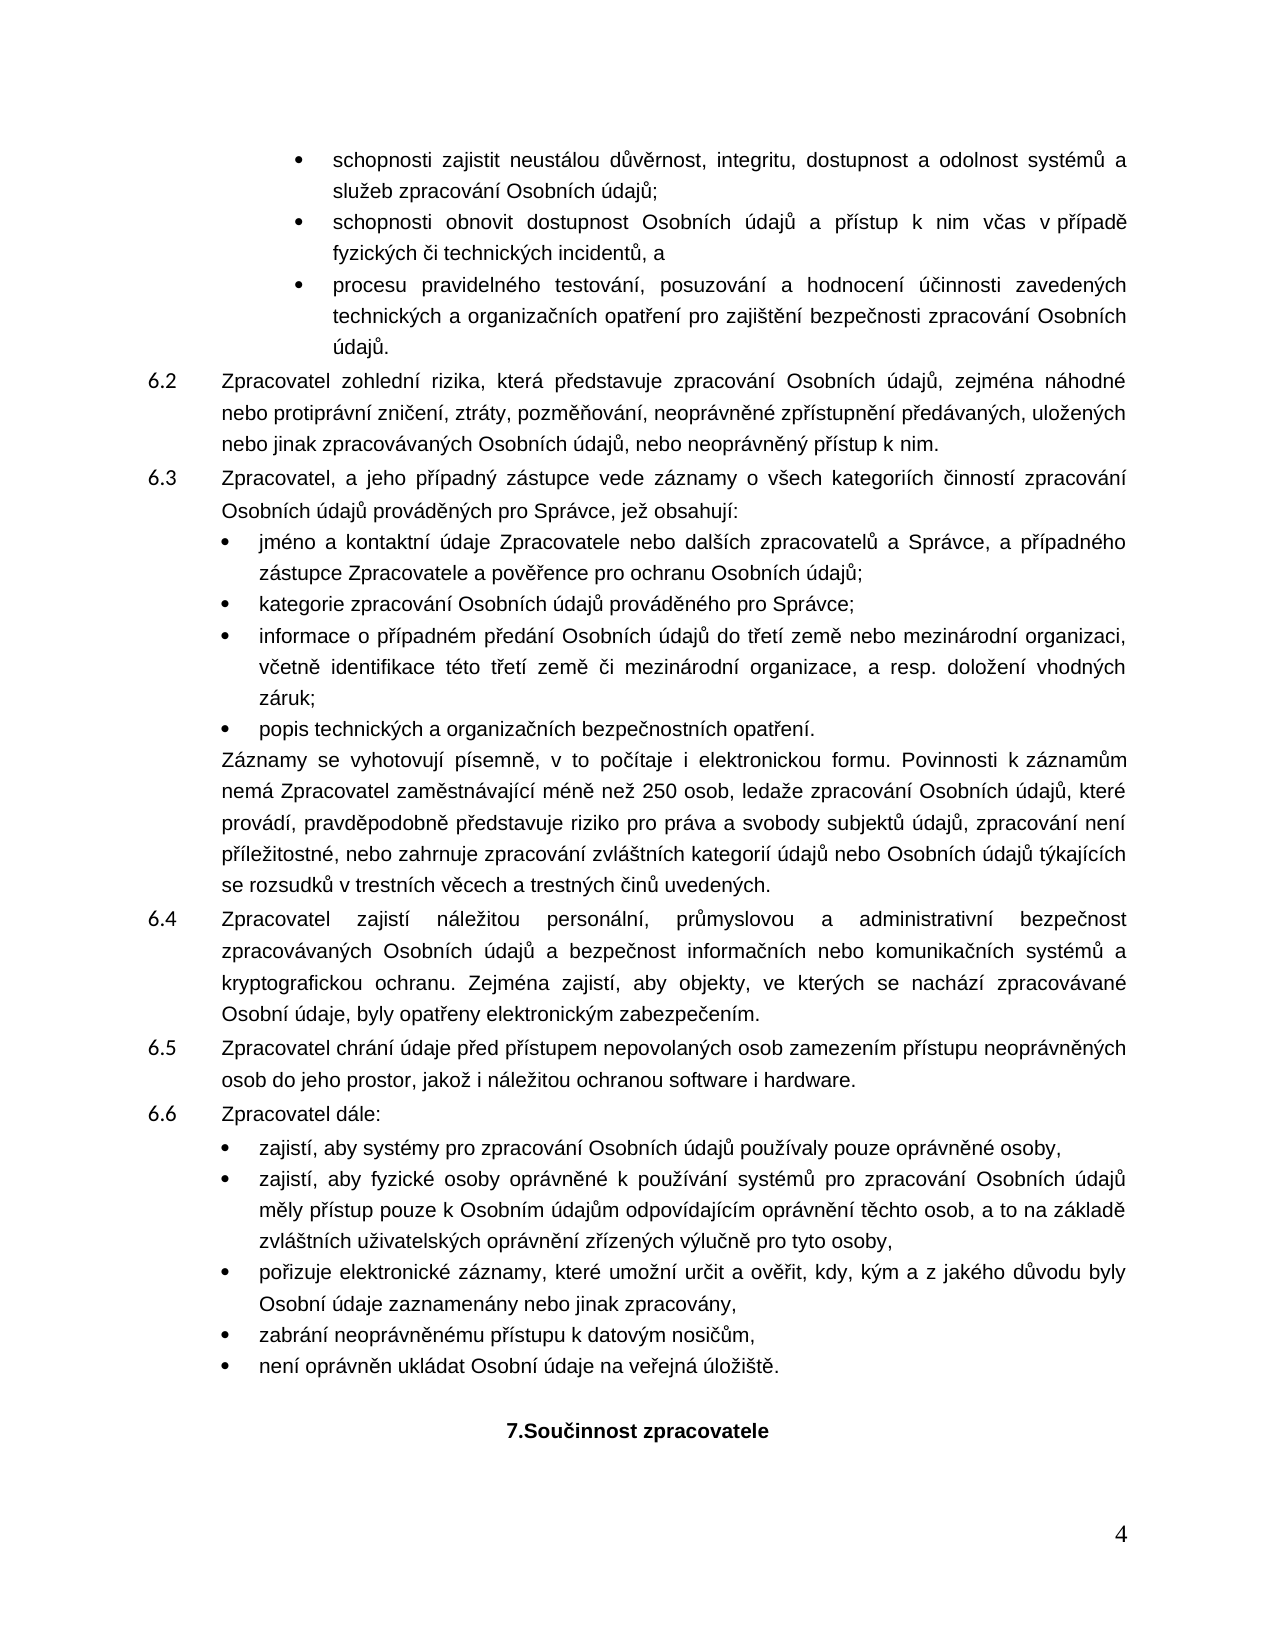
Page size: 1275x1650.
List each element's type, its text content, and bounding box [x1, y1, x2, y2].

subtitle Zpracovatel zohlední rizika, která představuje zpracování Osobních údajů, zejména náhodné nebo protiprávní zničení, ztráty, pozměňování, neoprávněné zpřístupnění předávaných, uložených nebo jinak zpracovávaných Osobních údajů, nebo neoprávněný přístup k nim. [148, 366, 1127, 456]
list popis technických a organizačních bezpečnostních opatření. [221, 717, 1127, 741]
list schopnosti obnovit dostupnost Osobních údajů a přístup k nim včas v případě fyzických či technických incidentů, a [295, 210, 1127, 265]
subtitle Zpracovatel chrání údaje před přístupem nepovolaných osob zamezením přístupu neoprávněných osob do jeho prostor, jakož i náležitou ochranou software i hardware. [148, 1033, 1127, 1092]
list zajistí, aby systémy pro zpracování Osobních údajů používaly pouze oprávněné osoby, [221, 1135, 1127, 1159]
list procesu pravidelného testování, posuzování a hodnocení účinnosti zavedených technických a organizačních opatření pro zajištění bezpečnosti zpracování Osobních údajů. [295, 272, 1127, 359]
subtitle Zpracovatel dále: [148, 1099, 1127, 1127]
list zajistí, aby fyzické osoby oprávněné k používání systémů pro zpracování Osobních údajů měly přístup pouze k Osobním údajům odpovídajícím oprávnění těchto osob, a to na základě zvláštních uživatelských oprávnění zřízených výlučně pro tyto osoby, [221, 1167, 1127, 1253]
list jméno a kontaktní údaje Zpracovatele nebo dalších zpracovatelů a Správce, a případného zástupce Zpracovatele a pověřence pro ochranu Osobních údajů; [221, 530, 1127, 585]
subtitle Zpracovatel zajistí náležitou personální, průmyslovou a administrativní bezpečnost zpracovávaných Osobních údajů a bezpečnost informačních nebo komunikačních systémů a kryptografickou ochranu. Zejména zajistí, aby objekty, ve kterých se nachází zpracovávané Osobní údaje, byly opatřeny elektronickým zabezpečením. [148, 904, 1127, 1025]
subtitle Součinnost zpracovatele [148, 1416, 1127, 1444]
list není oprávněn ukládat Osobní údaje na veřejná úložiště. [221, 1354, 1127, 1378]
list zabrání neoprávněnému přístupu k datovým nosičům, [221, 1322, 1127, 1347]
list informace o případném předání Osobních údajů do třetí země nebo mezinárodní organizaci, včetně identifikace této třetí země či mezinárodní organizace, a resp. doložení vhodných záruk; [221, 623, 1127, 710]
text Záznamy se vyhotovují písemně, v to počítaje i elektronickou formu. Povinnosti k záznamům nemá Zpracovatel zaměstnávající méně než 250 osob, ledaže zpracování Osobních údajů, které provádí, pravděpodobně představuje riziko pro práva a svobody subjektů údajů, zpracování není příležitostné, nebo zahrnuje zpracování zvláštních kategorií údajů nebo Osobních údajů týkajících se rozsudků v trestních věcech a trestných činů uvedených. [221, 748, 1127, 897]
list schopnosti zajistit neustálou důvěrnost, integritu, dostupnost a odolnost systémů a služeb zpracování Osobních údajů; [295, 148, 1127, 203]
list kategorie zpracování Osobních údajů prováděného pro Správce; [221, 592, 1127, 616]
list pořizuje elektronické záznamy, které umožní určit a ověřit, kdy, kým a z jakého důvodu byly Osobní údaje zaznamenány nebo jinak zpracovány, [221, 1260, 1127, 1315]
subtitle Zpracovatel, a jeho případný zástupce vede záznamy o všech kategoriích činností zpracování Osobních údajů prováděných pro Správce, jež obsahují: [148, 463, 1127, 523]
